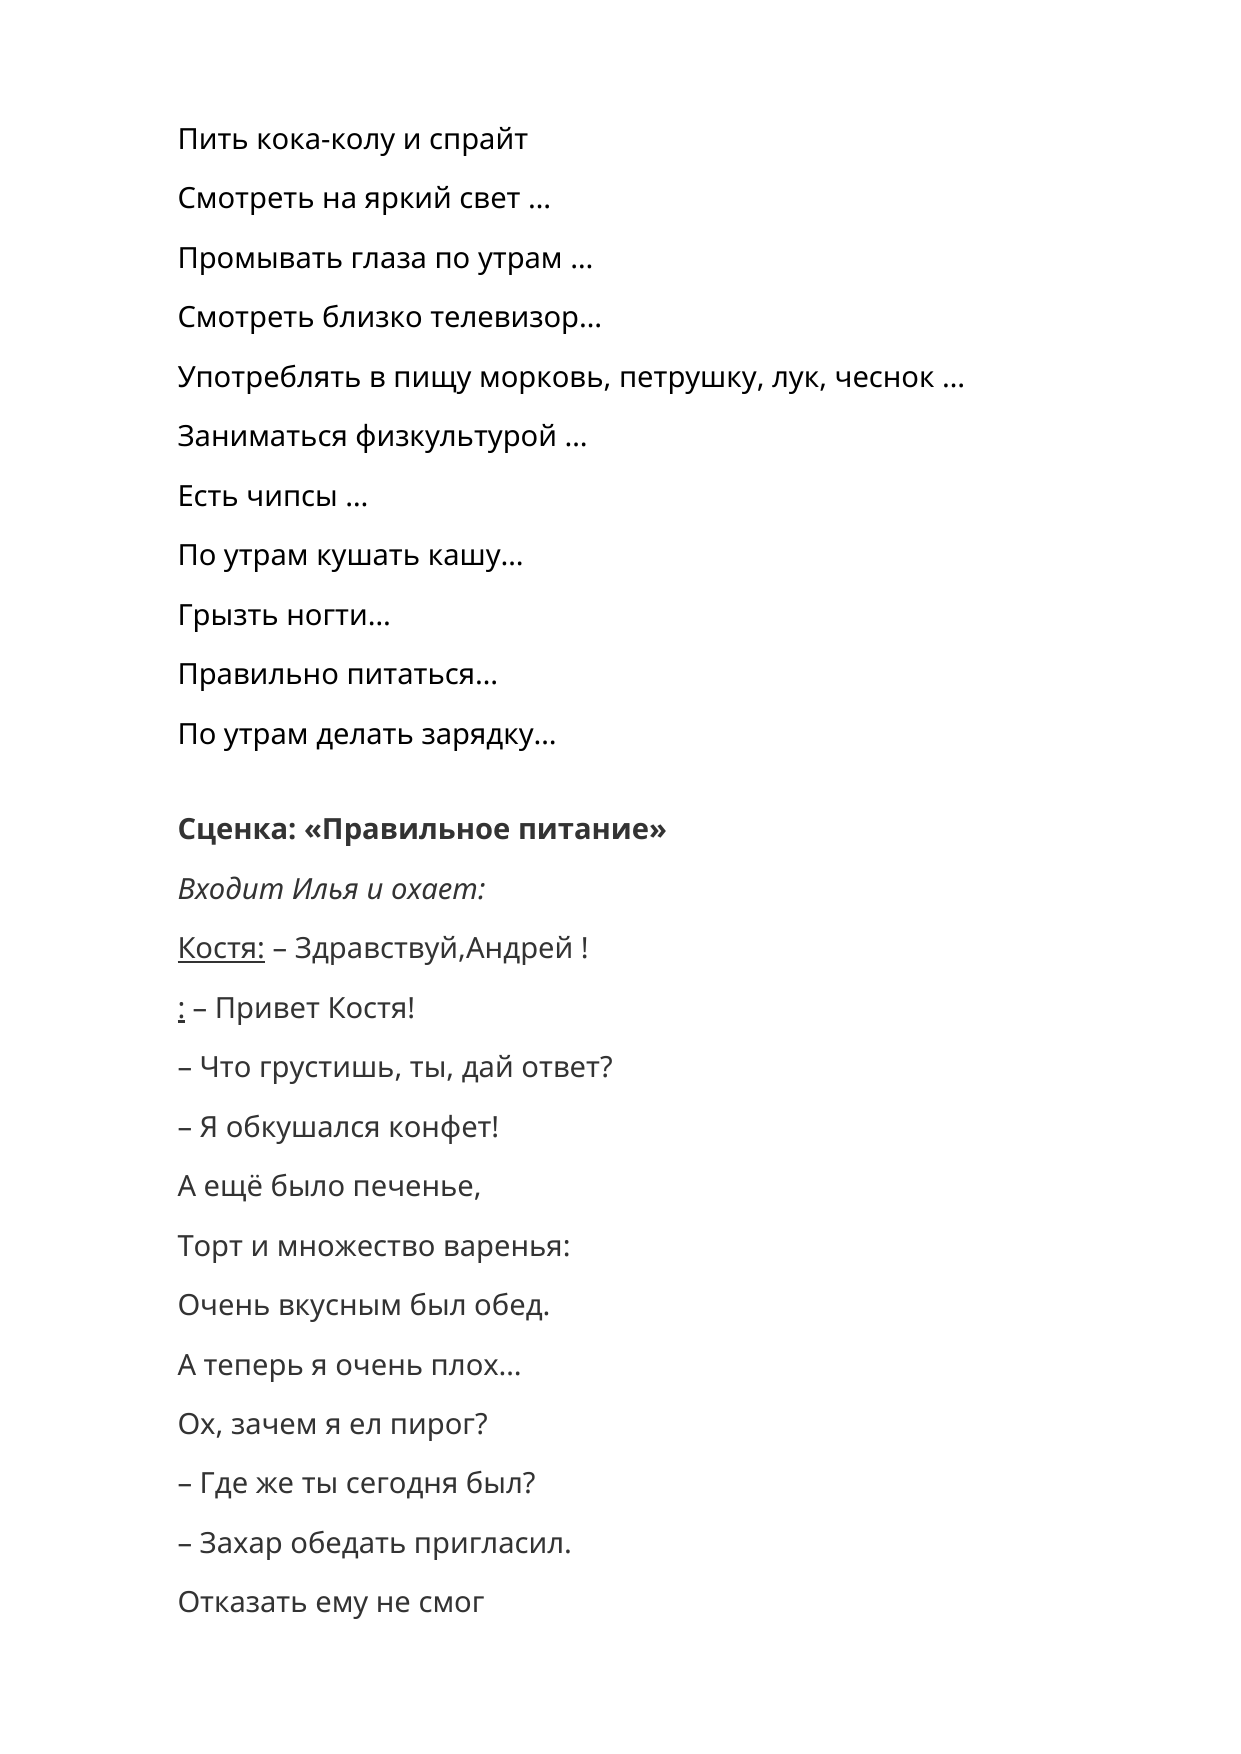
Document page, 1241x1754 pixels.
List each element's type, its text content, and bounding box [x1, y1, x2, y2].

text Входит Илья и охает: [177, 868, 1152, 908]
text Сценка: «Правильное питание» [177, 808, 1152, 848]
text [177, 927, 1152, 1621]
text Пить кока-колу и спрайт Смотреть на яркий свет … Промывать глаза по утрам … Смотреть близко телевизор… Употреблять в пищу морковь, петрушку, лук, чеснок … Заниматься физкультурой … Есть чипсы … По утрам кушать кашу… Грызть ногти… Правильно питаться… По утрам делать зарядку… [177, 118, 1152, 794]
